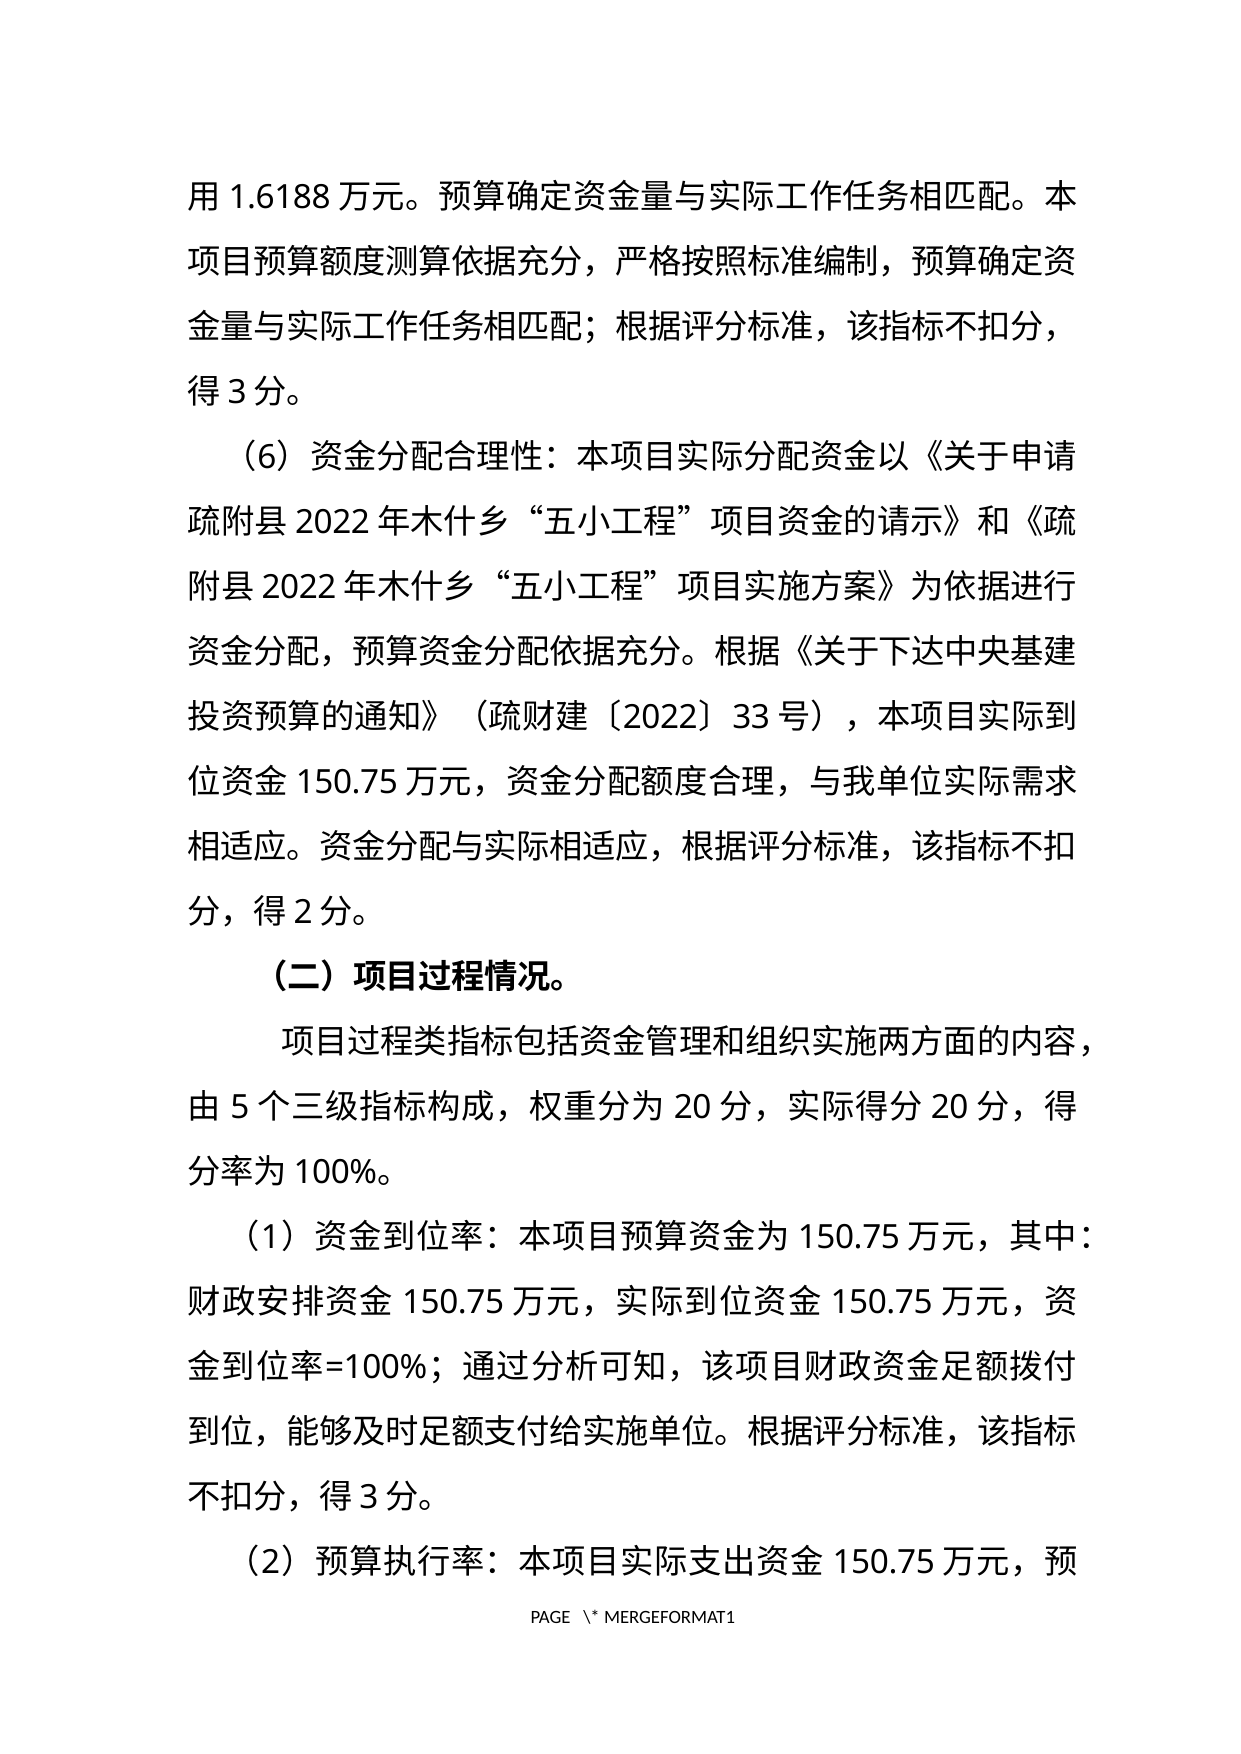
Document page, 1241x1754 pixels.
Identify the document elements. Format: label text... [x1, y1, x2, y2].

text （二）项目过程情况。 [187, 942, 1078, 1007]
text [187, 162, 1078, 942]
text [187, 1007, 1078, 1592]
